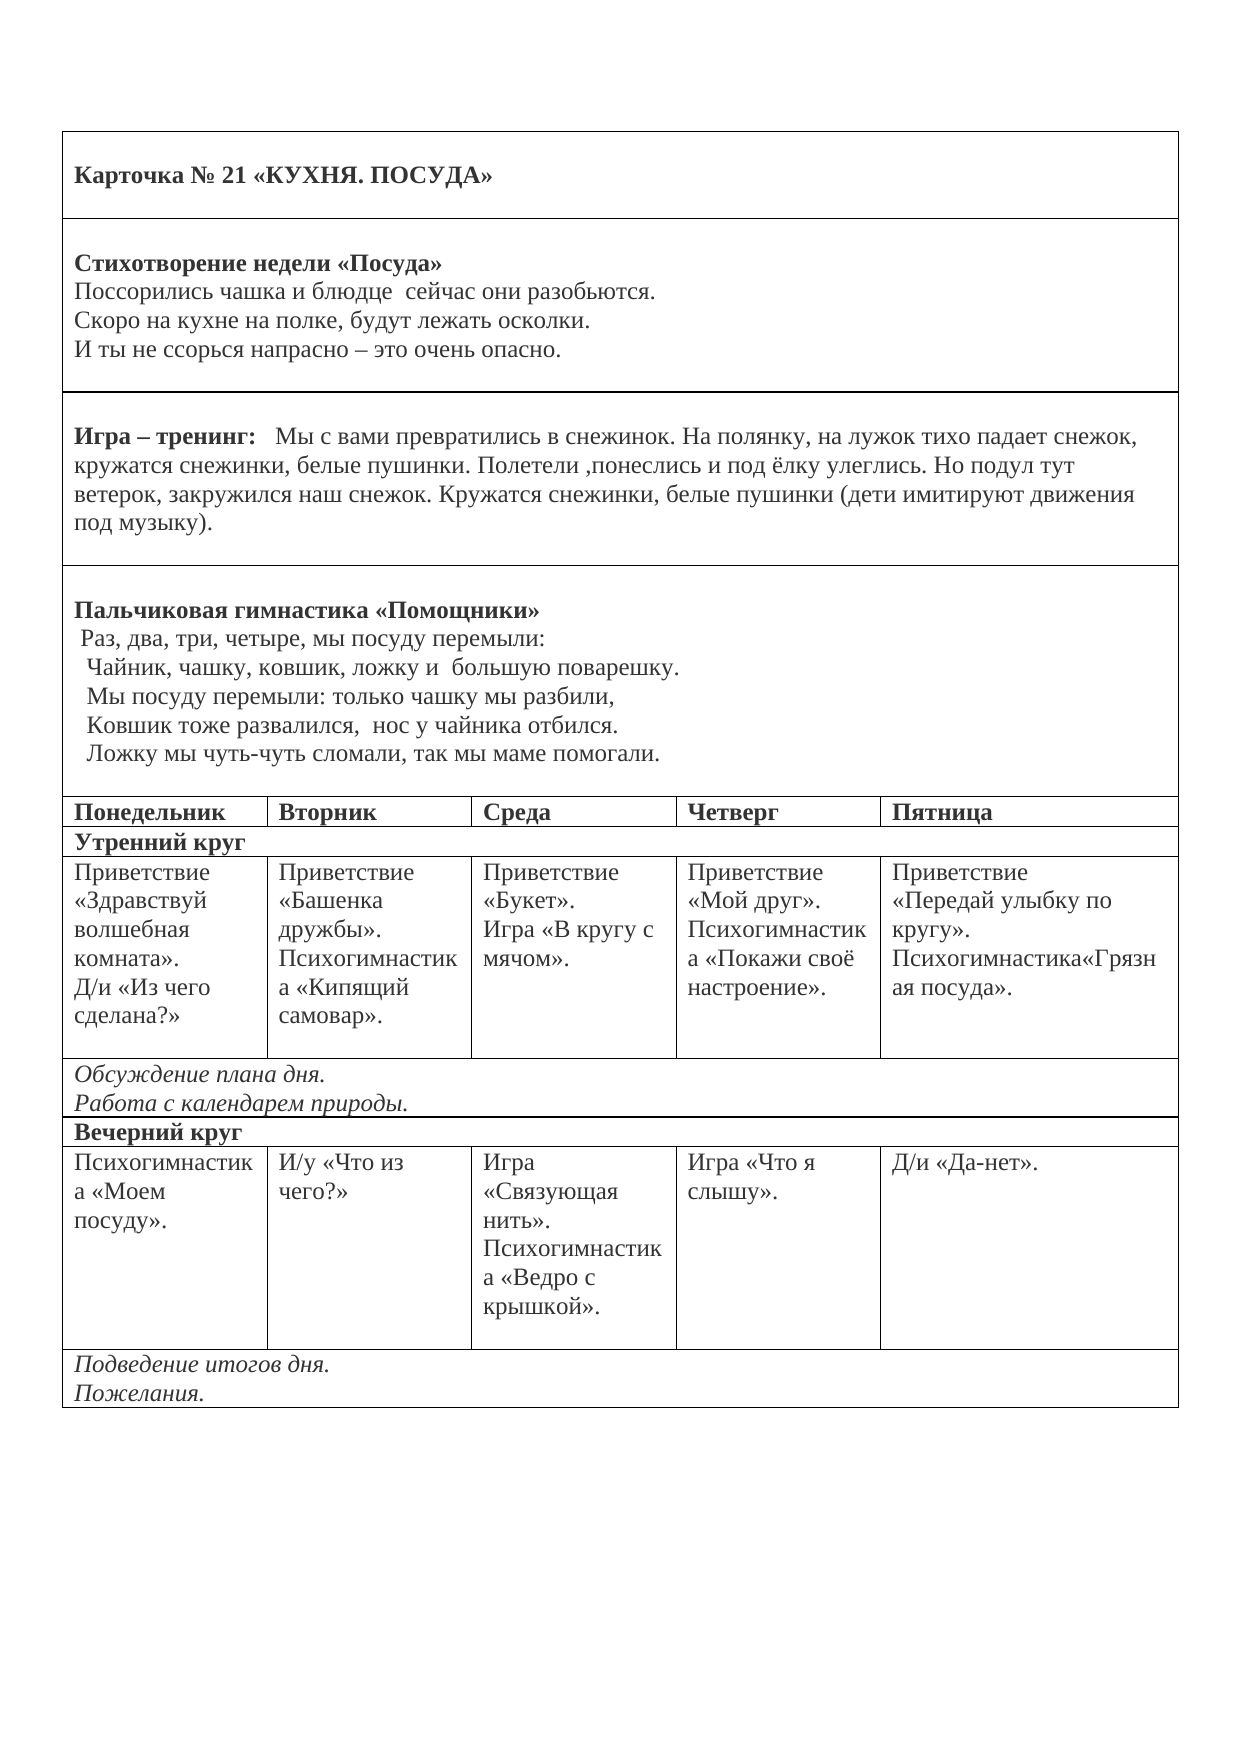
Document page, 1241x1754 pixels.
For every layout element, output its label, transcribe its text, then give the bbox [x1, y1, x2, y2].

table_cell Пальчиковая гимнастика «Помощники» Раз, два, три, четыре, мы посуду перемыли: Чайник, чашку, ковшик, ложку и большую поварешку. Мы посуду перемыли: только чашку мы разбили, Ковшик тоже развалился, нос у чайника отбился. Ложку мы чуть-чуть сломали, так мы маме помогали. [63, 566, 1178, 796]
table_cell Игра «Связующая нить». Психогимнастика «Ведро с крышкой». [472, 1147, 676, 1348]
table_cell Четверг [677, 797, 880, 826]
table_cell Д/и «Да-нет». [881, 1147, 1178, 1348]
table_cell И/у «Что из чего?» [268, 1147, 471, 1348]
table_cell Понедельник [63, 797, 267, 826]
table_cell Вечерний круг [63, 1118, 1178, 1146]
table_cell Среда [472, 797, 676, 826]
table_cell Приветствие «Передай улыбку по кругу». Психогимнастика«Грязная посуда». [881, 857, 1178, 1058]
table_cell Приветствие «Башенка дружбы». Психогимнастика «Кипящий самовар». [268, 857, 471, 1058]
table_cell Приветствие «Мой друг». Психогимнастика «Покажи своё настроение». [677, 857, 880, 1058]
table_cell Игра – тренинг: Мы с вами превратились в снежинок. На полянку, на лужок тихо падает снежок, кружатся снежинки, белые пушинки. Полетели ,понеслись и под ёлку улеглись. Но подул тут ветерок, закружился наш снежок. Кружатся снежинки, белые пушинки (дети имитируют движения под музыку). [63, 393, 1178, 565]
table_cell Подведение итогов дня. Пожелания. [63, 1350, 1178, 1407]
table_cell Вторник [268, 797, 471, 826]
table_cell Обсуждение плана дня. Работа с календарем природы. [63, 1059, 1178, 1116]
table_cell Приветствие «Букет». Игра «В кругу с мячом». [472, 857, 676, 1058]
table_cell Приветствие «Здравствуй волшебная комната». Д/и «Из чего сделана?» [63, 857, 267, 1058]
table_header Карточка № 21 «КУХНЯ. ПОСУДА» [63, 132, 1178, 218]
table_cell Утренний круг [63, 827, 1178, 856]
table_cell Психогимнастика «Моем посуду». [63, 1147, 267, 1348]
table_cell Пятница [881, 797, 1178, 826]
table_cell Игра «Что я слышу». [677, 1147, 880, 1348]
table_cell Стихотворение недели «Посуда» Поссорились чашка и блюдце сейчас они разобьются. Скоро на кухне на полке, будут лежать осколки. И ты не ссорься напрасно – это очень опасно. [63, 219, 1178, 391]
